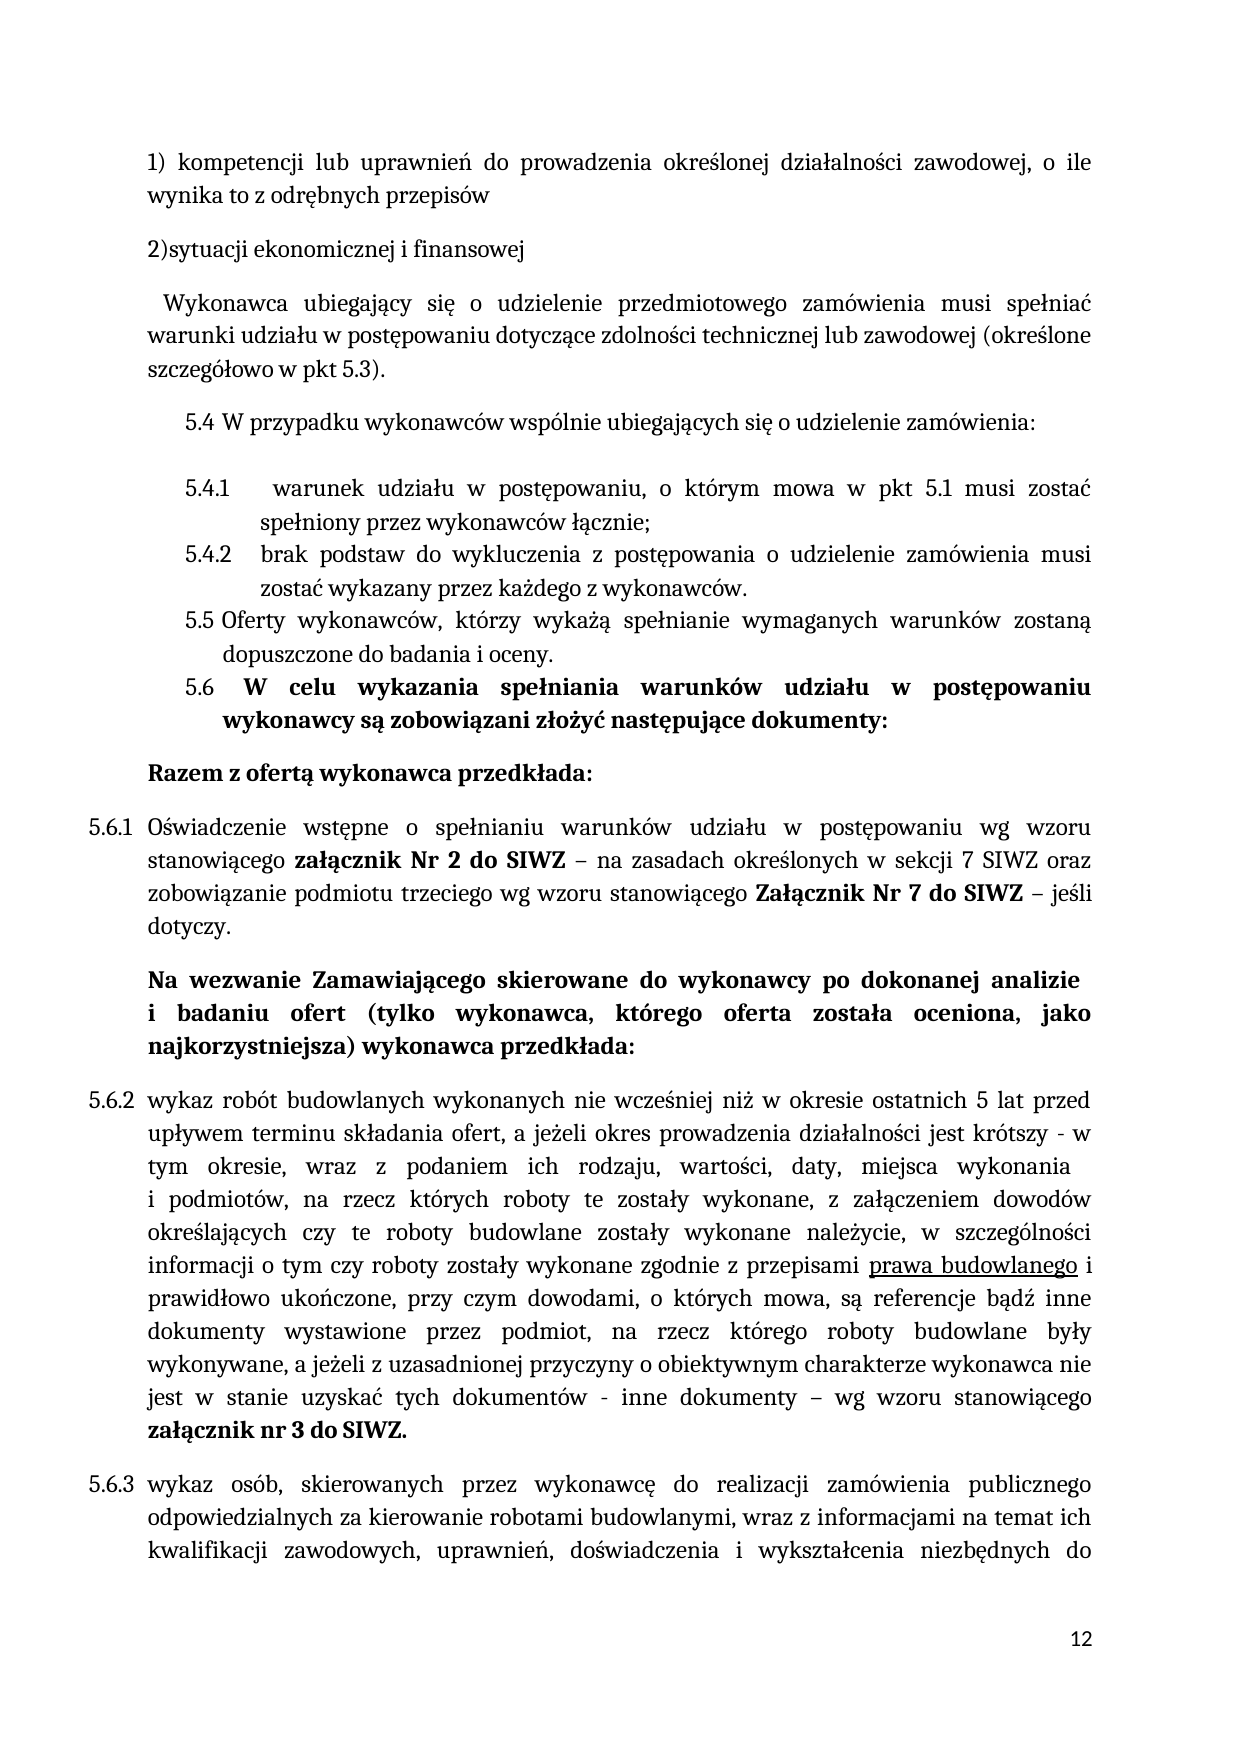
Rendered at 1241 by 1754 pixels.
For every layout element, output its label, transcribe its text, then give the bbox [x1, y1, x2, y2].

text 5.6.1 Oświadczenie wstępne o spełnianiu warunków udziału w postępowaniu wg wzoru stanowiącego załącznik Nr 2 do SIWZ – na zasadach określonych w sekcji 7 SIWZ oraz zobowiązanie podmiotu trzeciego wg wzoru stanowiącego Załącznik Nr 7 do SIWZ – jeśli dotyczy. [89, 813, 1092, 941]
list warunek udziału w postępowaniu, o którym mowa w pkt 5.1 musi zostać spełniony przez wykonawców łącznie; [185, 474, 1092, 536]
list Oferty wykonawców, którzy wykażą spełnianie wymaganych warunków zostaną dopuszczone do badania i oceny. [185, 606, 1092, 668]
text Wykonawca ubiegający się o udzielenie przedmiotowego zamówienia musi spełniać warunki udziału w postępowaniu dotyczące zdolności technicznej lub zawodowej (określone szczegółowo w pkt 5.3). [148, 288, 1092, 383]
text 1) kompetencji lub uprawnień do prowadzenia określonej działalności zawodowej, o ile wynika to z odrębnych przepisów [148, 148, 1092, 209]
text Razem z ofertą wykonawca przedkłada: [148, 759, 1092, 788]
text 2)sytuacji ekonomicznej i finansowej [148, 234, 1092, 263]
text Na wezwanie Zamawiającego skierowane do wykonawcy po dokonanej analizie i badaniu ofert (tylko wykonawca, którego oferta została oceniona, jako najkorzystniejsza) wykonawca przedkłada: [148, 966, 1092, 1061]
list brak podstaw do wykluczenia z postępowania o udzielenie zamówienia musi zostać wykazany przez każdego z wykonawców. [185, 540, 1092, 602]
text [89, 1470, 1092, 1565]
text 5.6.2 wykaz robót budowlanych wykonanych nie wcześniej niż w okresie ostatnich 5 lat przed upływem terminu składania ofert, a jeżeli okres prowadzenia działalności jest krótszy - w tym okresie, wraz z podaniem ich rodzaju, wartości, daty, miejsca wykonania i podmiotów, na rzecz których roboty te zostały wykonane, z załączeniem dowodów określających czy te roboty budowlane zostały wykonane należycie, w szczególności informacji o tym czy roboty zostały wykonane zgodnie z przepisami prawa budowlanego i prawidłowo ukończone, przy czym dowodami, o których mowa, są referencje bądź inne dokumenty wystawione przez podmiot, na rzecz którego roboty budowlane były wykonywane, a jeżeli z uzasadnionej przyczyny o obiektywnym charakterze wykonawca nie jest w stanie uzyskać tych dokumentów - inne dokumenty – wg wzoru stanowiącego załącznik nr 3 do SIWZ. [89, 1086, 1092, 1445]
list W przypadku wykonawców wspólnie ubiegających się o udzielenie zamówienia: [185, 408, 1092, 437]
list W celu wykazania spełniania warunków udziału w postępowaniu wykonawcy są zobowiązani złożyć następujące dokumenty: [185, 672, 1092, 734]
